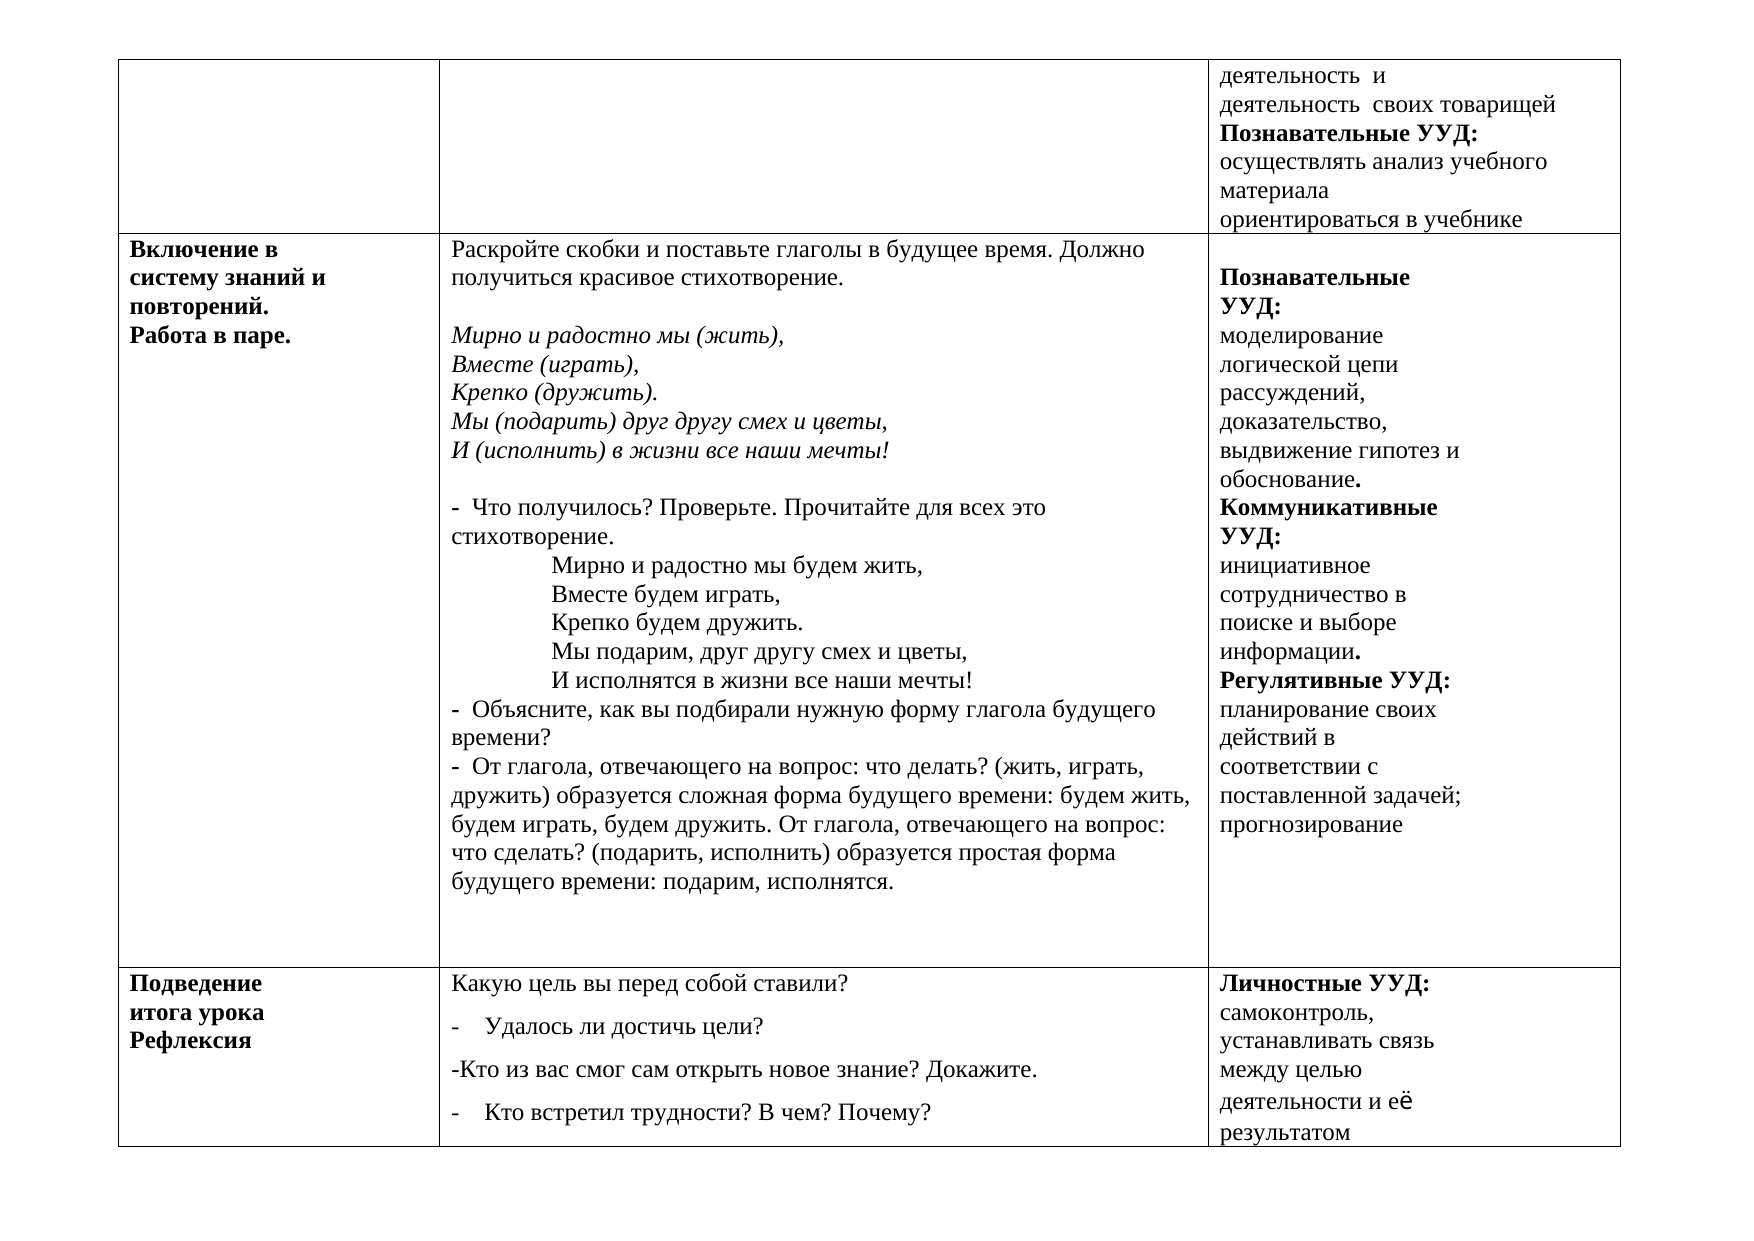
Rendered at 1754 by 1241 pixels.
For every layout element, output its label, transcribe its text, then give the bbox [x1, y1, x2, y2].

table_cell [1209, 968, 1620, 1146]
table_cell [440, 968, 1208, 1146]
table_cell Раскройте скобки и поставьте глаголы в будущее время. Должно получиться красивое стихотворение. Мирно и радостно мы (жить), Вместе (играть), Крепко (дружить). Мы (подарить) друг другу смех и цветы, И (исполнить) в жизни все наши мечты! - Что получилось? Проверьте. Прочитайте для всех это стихотворение. Мирно и радостно мы будем жить, Вместе будем играть, Крепко будем дружить. Мы подарим, друг другу смех и цветы, И исполнятся в жизни все наши мечты! - Объясните, как вы подбирали нужную форму глагола будущего времени? - От глагола, отвечающего на вопрос: что делать? (жить, играть, дружить) образуется сложная форма будущего времени: будем жить, будем играть, будем дружить. От глагола, отвечающего на вопрос: что сделать? (подарить, исполнить) образуется простая форма будущего времени: подарим, исполнятся. [440, 234, 1208, 967]
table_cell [1209, 60, 1620, 233]
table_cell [119, 968, 439, 1146]
table_cell Познавательные УУД: моделирование логической цепи рассуждений, доказательство, выдвижение гипотез и обоснование. Коммуникативные УУД: инициативное сотрудничество в поиске и выборе информации. Регулятивные УУД: планирование своих действий в соответствии с поставленной задачей; прогнозирование [1209, 234, 1620, 967]
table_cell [440, 60, 1208, 233]
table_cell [119, 60, 439, 233]
table_cell Включение в систему знаний и повторений. Работа в паре. [119, 234, 439, 967]
